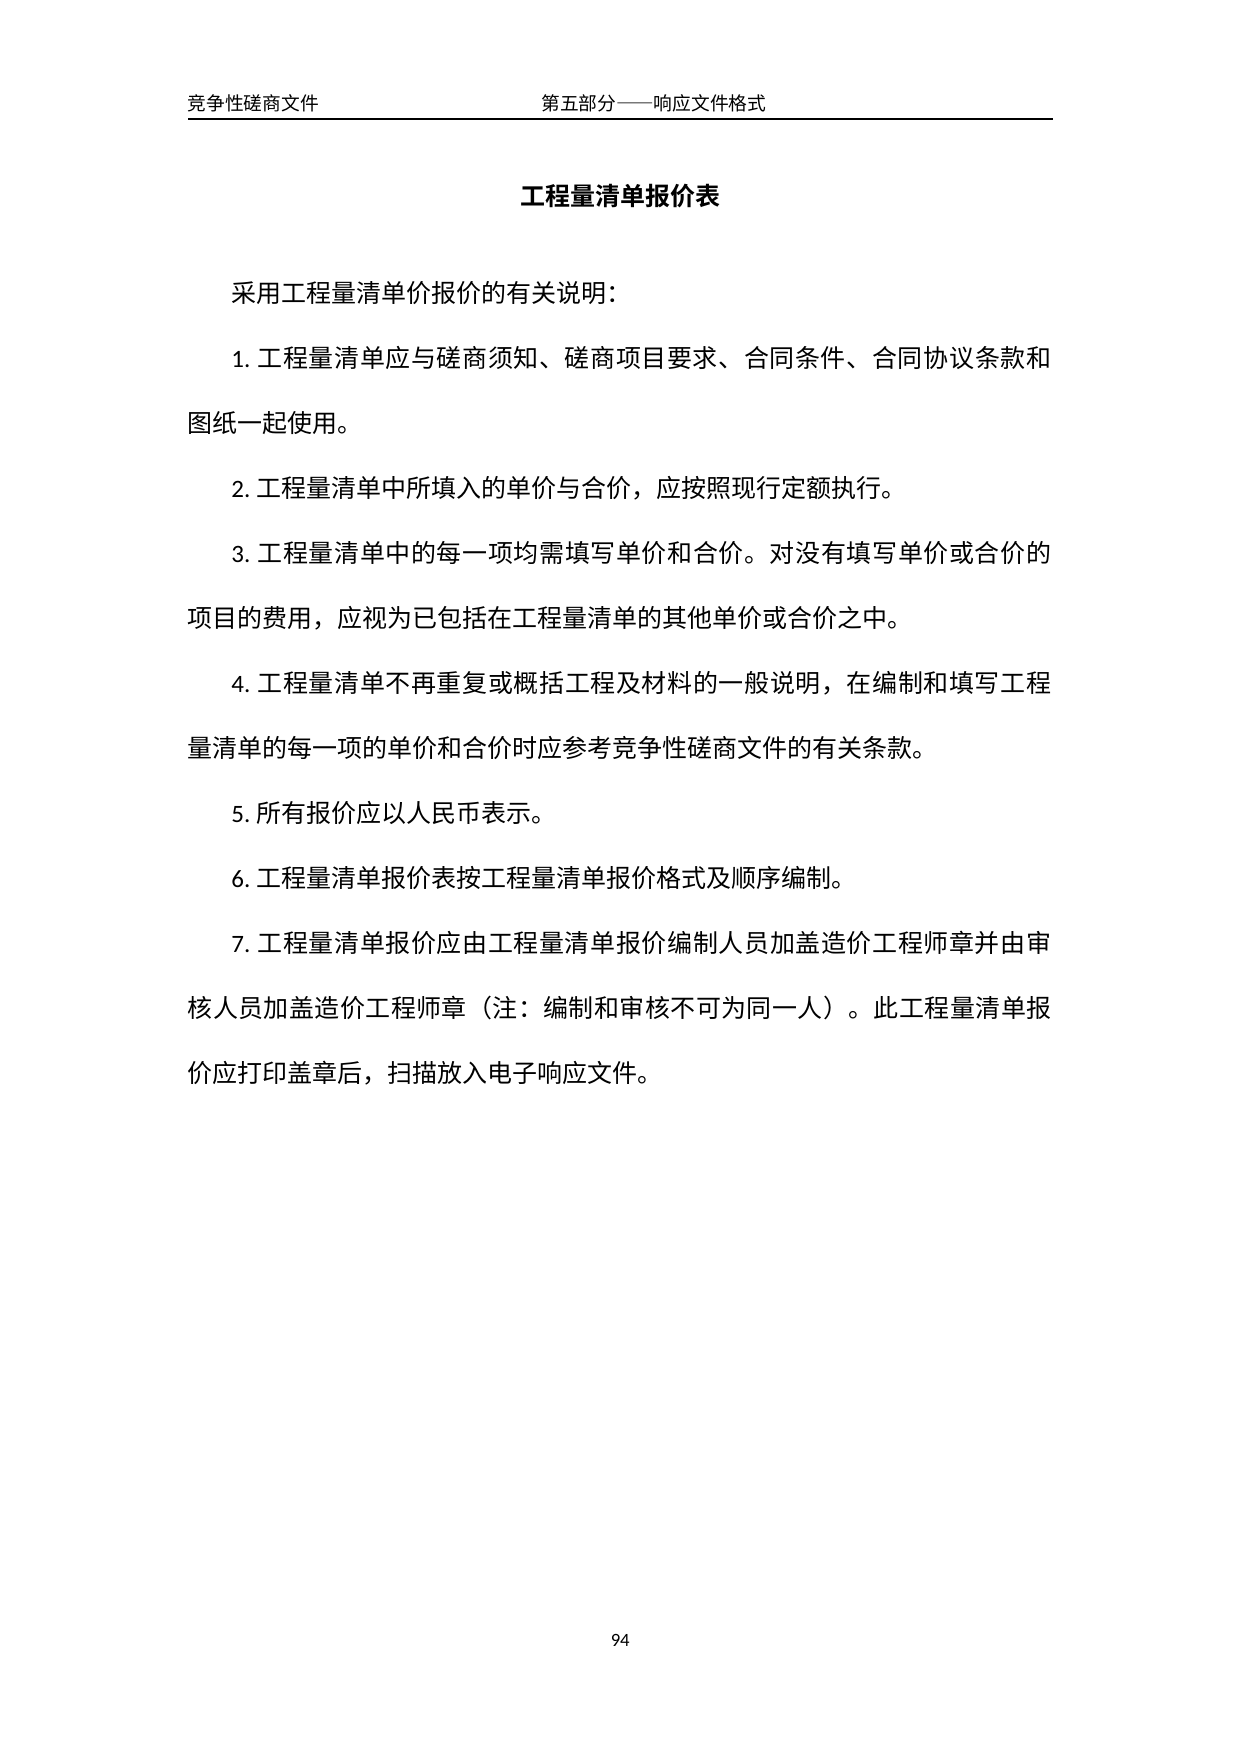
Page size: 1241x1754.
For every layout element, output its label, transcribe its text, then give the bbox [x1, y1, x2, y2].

text 6. 工程量清单报价表按工程量清单报价格式及顺序编制。 [187, 844, 1053, 909]
text 工程量清单报价表 [187, 162, 1053, 227]
text 7. 工程量清单报价应由工程量清单报价编制人员加盖造价工程师章并由审核人员加盖造价工程师章（注：编制和审核不可为同一人）。此工程量清单报价应打印盖章后，扫描放入电子响应文件。 [187, 909, 1053, 1104]
text 4. 工程量清单不再重复或概括工程及材料的一般说明，在编制和填写工程量清单的每一项的单价和合价时应参考竞争性磋商文件的有关条款。 [187, 649, 1053, 779]
text 3. 工程量清单中的每一项均需填写单价和合价。对没有填写单价或合价的项目的费用，应视为已包括在工程量清单的其他单价或合价之中。 [187, 519, 1053, 649]
text 1. 工程量清单应与磋商须知、磋商项目要求、合同条件、合同协议条款和图纸一起使用。 [187, 324, 1053, 454]
text 5. 所有报价应以人民币表示。 [187, 779, 1053, 844]
text 采用工程量清单价报价的有关说明： [187, 259, 1053, 324]
text 2. 工程量清单中所填入的单价与合价，应按照现行定额执行。 [187, 454, 1053, 519]
